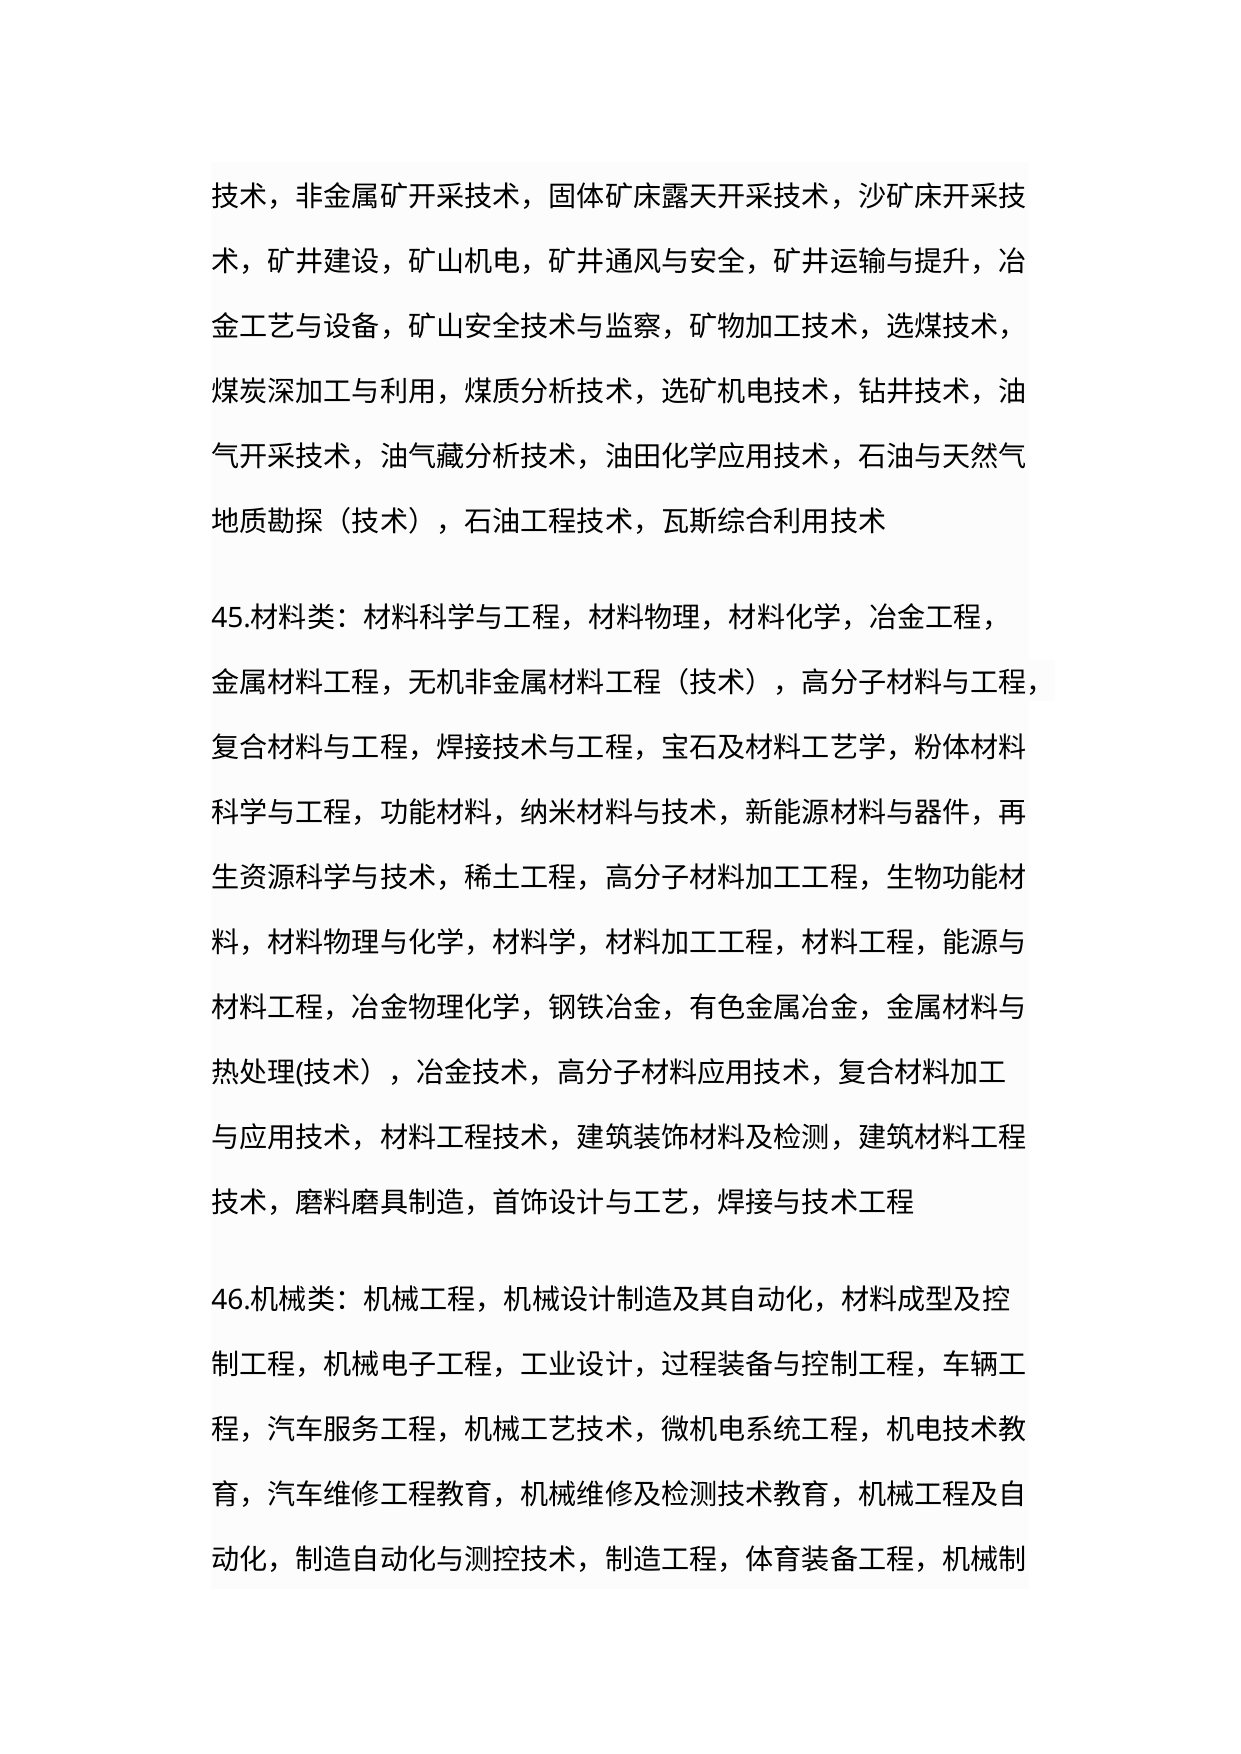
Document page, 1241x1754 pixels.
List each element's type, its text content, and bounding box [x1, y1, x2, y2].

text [211, 162, 1029, 552]
text 45.材料类：材料科学与工程，材料物理，材料化学，冶金工程，金属材料工程，无机非金属材料工程（技术），高分子材料与工程，复合材料与工程，焊接技术与工程，宝石及材料工艺学，粉体材料科学与工程，功能材料，纳米材料与技术，新能源材料与器件，再生资源科学与技术，稀土工程，高分子材料加工工程，生物功能材料，材料物理与化学，材料学，材料加工工程，材料工程，能源与材料工程，冶金物理化学，钢铁冶金，有色金属冶金，金属材料与热处理(技术），冶金技术，高分子材料应用技术，复合材料加工与应用技术，材料工程技术，建筑装饰材料及检测，建筑材料工程技术，磨料磨具制造，首饰设计与工艺，焊接与技术工程 [211, 701, 1029, 1233]
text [211, 1264, 1029, 1589]
text 45.材料类：材料科学与工程，材料物理，材料化学，冶金工程，金属材料工程，无机非金属材料工程（技术），高分子材料与工程，复合材料与工程，焊接技术与工程，宝石及材料工艺学，粉体材料科学与工程，功能材料，纳米材料与技术，新能源材料与器件，再生资源科学与技术，稀土工程，高分子材料加工工程，生物功能材料，材料物理与化学，材料学，材料加工工程，材料工程，能源与材料工程，冶金物理化学，钢铁冶金，有色金属冶金，金属材料与热处理(技术），冶金技术，高分子材料应用技术，复合材料加工与应用技术，材料工程技术，建筑装饰材料及检测，建筑材料工程技术，磨料磨具制造，首饰设计与工艺，焊接与技术工程 [211, 583, 1029, 660]
